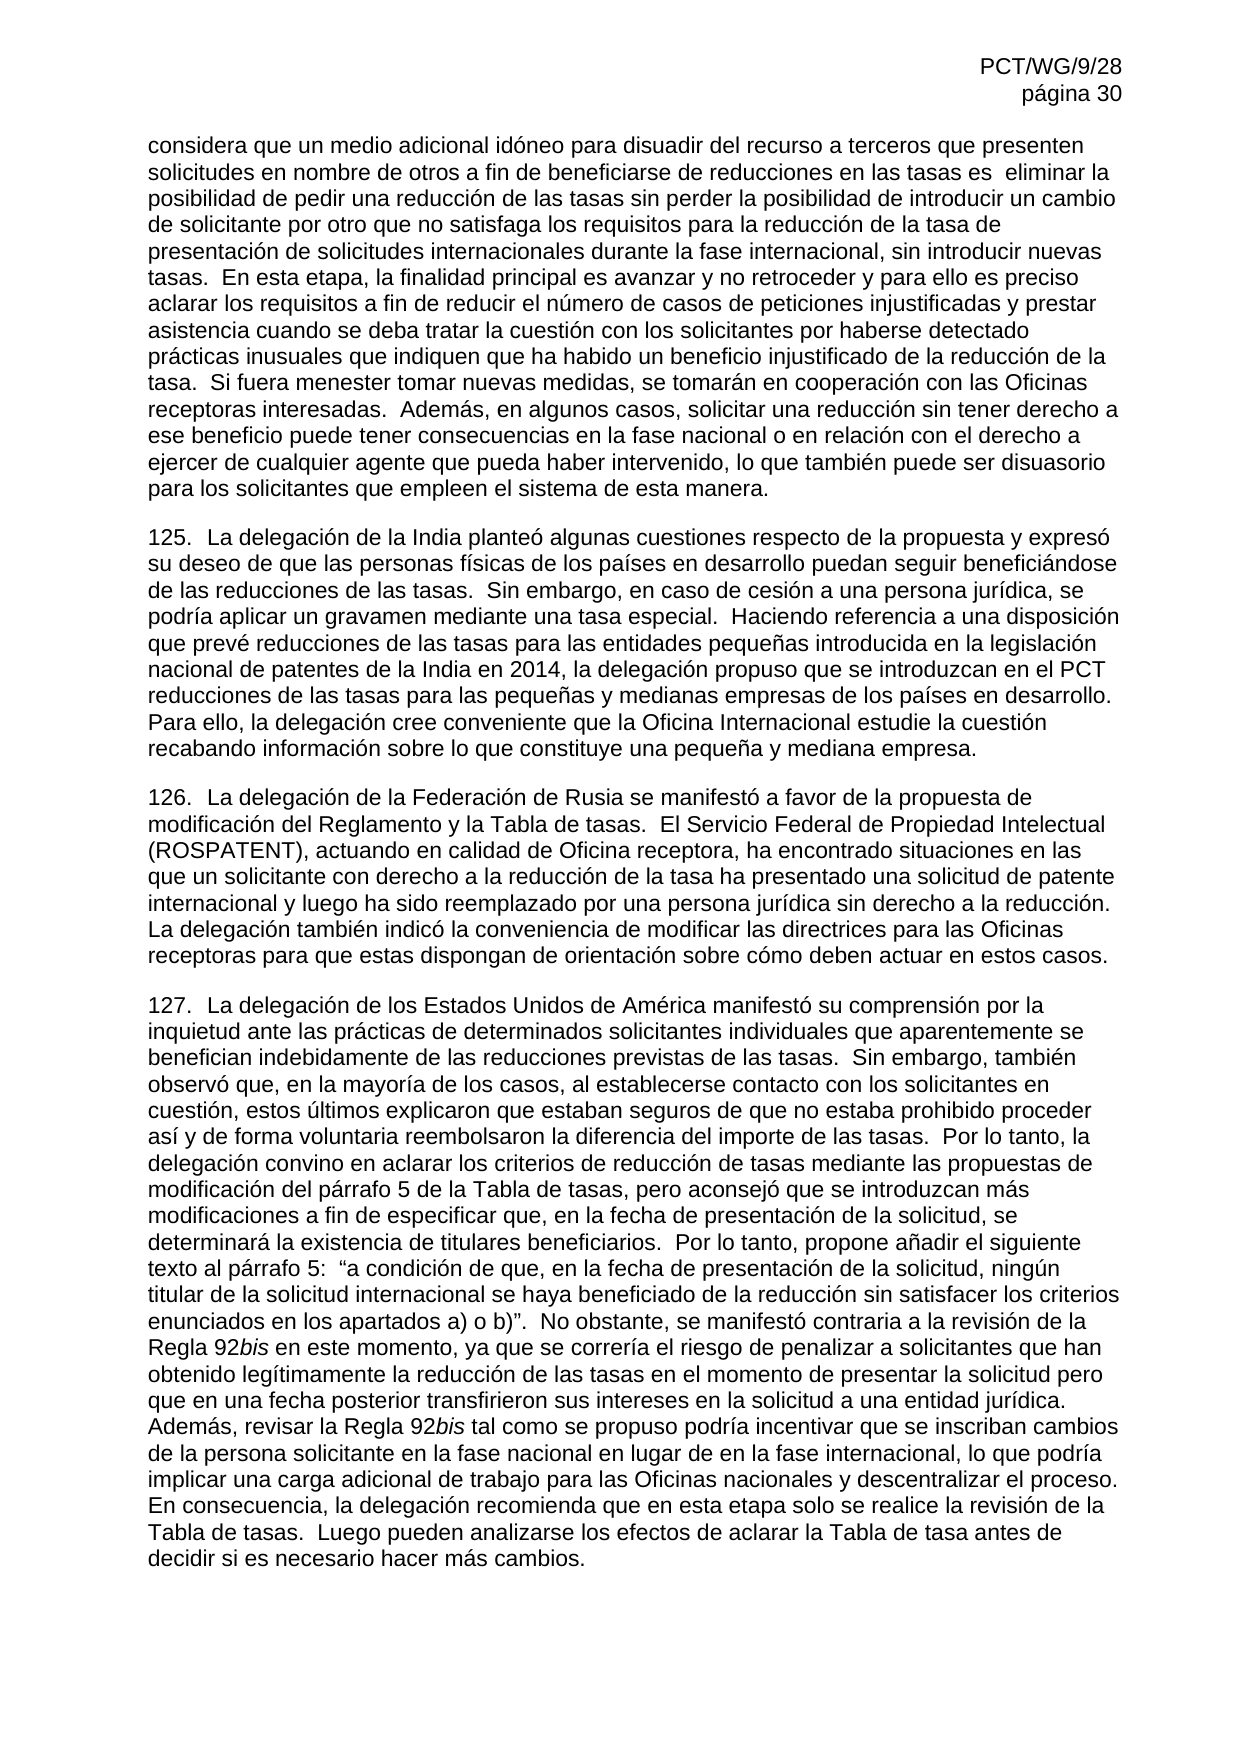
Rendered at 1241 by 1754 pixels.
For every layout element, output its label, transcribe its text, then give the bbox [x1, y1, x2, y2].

list La delegación de la India planteó algunas cuestiones respecto de la propuesta y expresó su deseo de que las personas físicas de los países en desarrollo puedan seguir beneficiándose de las reducciones de las tasas. Sin embargo, en caso de cesión a una persona jurídica, se podría aplicar un gravamen mediante una tasa especial. Haciendo referencia a una disposición que prevé reducciones de las tasas para las entidades pequeñas introducida en la legislación nacional de patentes de la India en 2014, la delegación propuso que se introduzcan en el PCT reducciones de las tasas para las pequeñas y medianas empresas de los países en desarrollo. Para ello, la delegación cree conveniente que la Oficina Internacional estudie la cuestión recabando información sobre lo que constituye una pequeña y mediana empresa. [148, 524, 1122, 761]
list La delegación de la Federación de Rusia se manifestó a favor de la propuesta de modificación del Reglamento y la Tabla de tasas. El Servicio Federal de Propiedad Intelectual (ROSPATENT), actuando en calidad de Oficina receptora, ha encontrado situaciones en las que un solicitante con derecho a la reducción de la tasa ha presentado una solicitud de patente internacional y luego ha sido reemplazado por una persona jurídica sin derecho a la reducción. La delegación también indicó la conveniencia de modificar las directrices para las Oficinas receptoras para que estas dispongan de orientación sobre cómo deben actuar en estos casos. [148, 784, 1122, 969]
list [148, 132, 1122, 501]
list La delegación de los Estados Unidos de América manifestó su comprensión por la inquietud ante las prácticas de determinados solicitantes individuales que aparentemente se benefician indebidamente de las reducciones previstas de las tasas. Sin embargo, también observó que, en la mayoría de los casos, al establecerse contacto con los solicitantes en cuestión, estos últimos explicaron que estaban seguros de que no estaba prohibido proceder así y de forma voluntaria reembolsaron la diferencia del importe de las tasas. Por lo tanto, la delegación convino en aclarar los criterios de reducción de tasas mediante las propuestas de modificación del párrafo 5 de la Tabla de tasas, pero aconsejó que se introduzcan más modificaciones a fin de especificar que, en la fecha de presentación de la solicitud, se determinará la existencia de titulares beneficiarios. Por lo tanto, propone añadir el siguiente texto al párrafo 5: “a condición de que, en la fecha de presentación de la solicitud, ningún titular de la solicitud internacional se haya beneficiado de la reducción sin satisfacer los criterios enunciados en los apartados a) o b)”. No obstante, se manifestó contraria a la revisión de la Regla 92bis en este momento, ya que se correría el riesgo de penalizar a solicitantes que han obtenido legítimamente la reducción de las tasas en el momento de presentar la solicitud pero que en una fecha posterior transfirieron sus intereses en la solicitud a una entidad jurídica. Además, revisar la Regla 92bis tal como se propuso podría incentivar que se inscriban cambios de la persona solicitante en la fase nacional en lugar de en la fase internacional, lo que podría implicar una carga adicional de trabajo para las Oficinas nacionales y descentralizar el proceso. En consecuencia, la delegación recomienda que en esta etapa solo se realice la revisión de la Tabla de tasas. Luego pueden analizarse los efectos de aclarar la Tabla de tasa antes de decidir si es necesario hacer más cambios. [148, 992, 1122, 1571]
